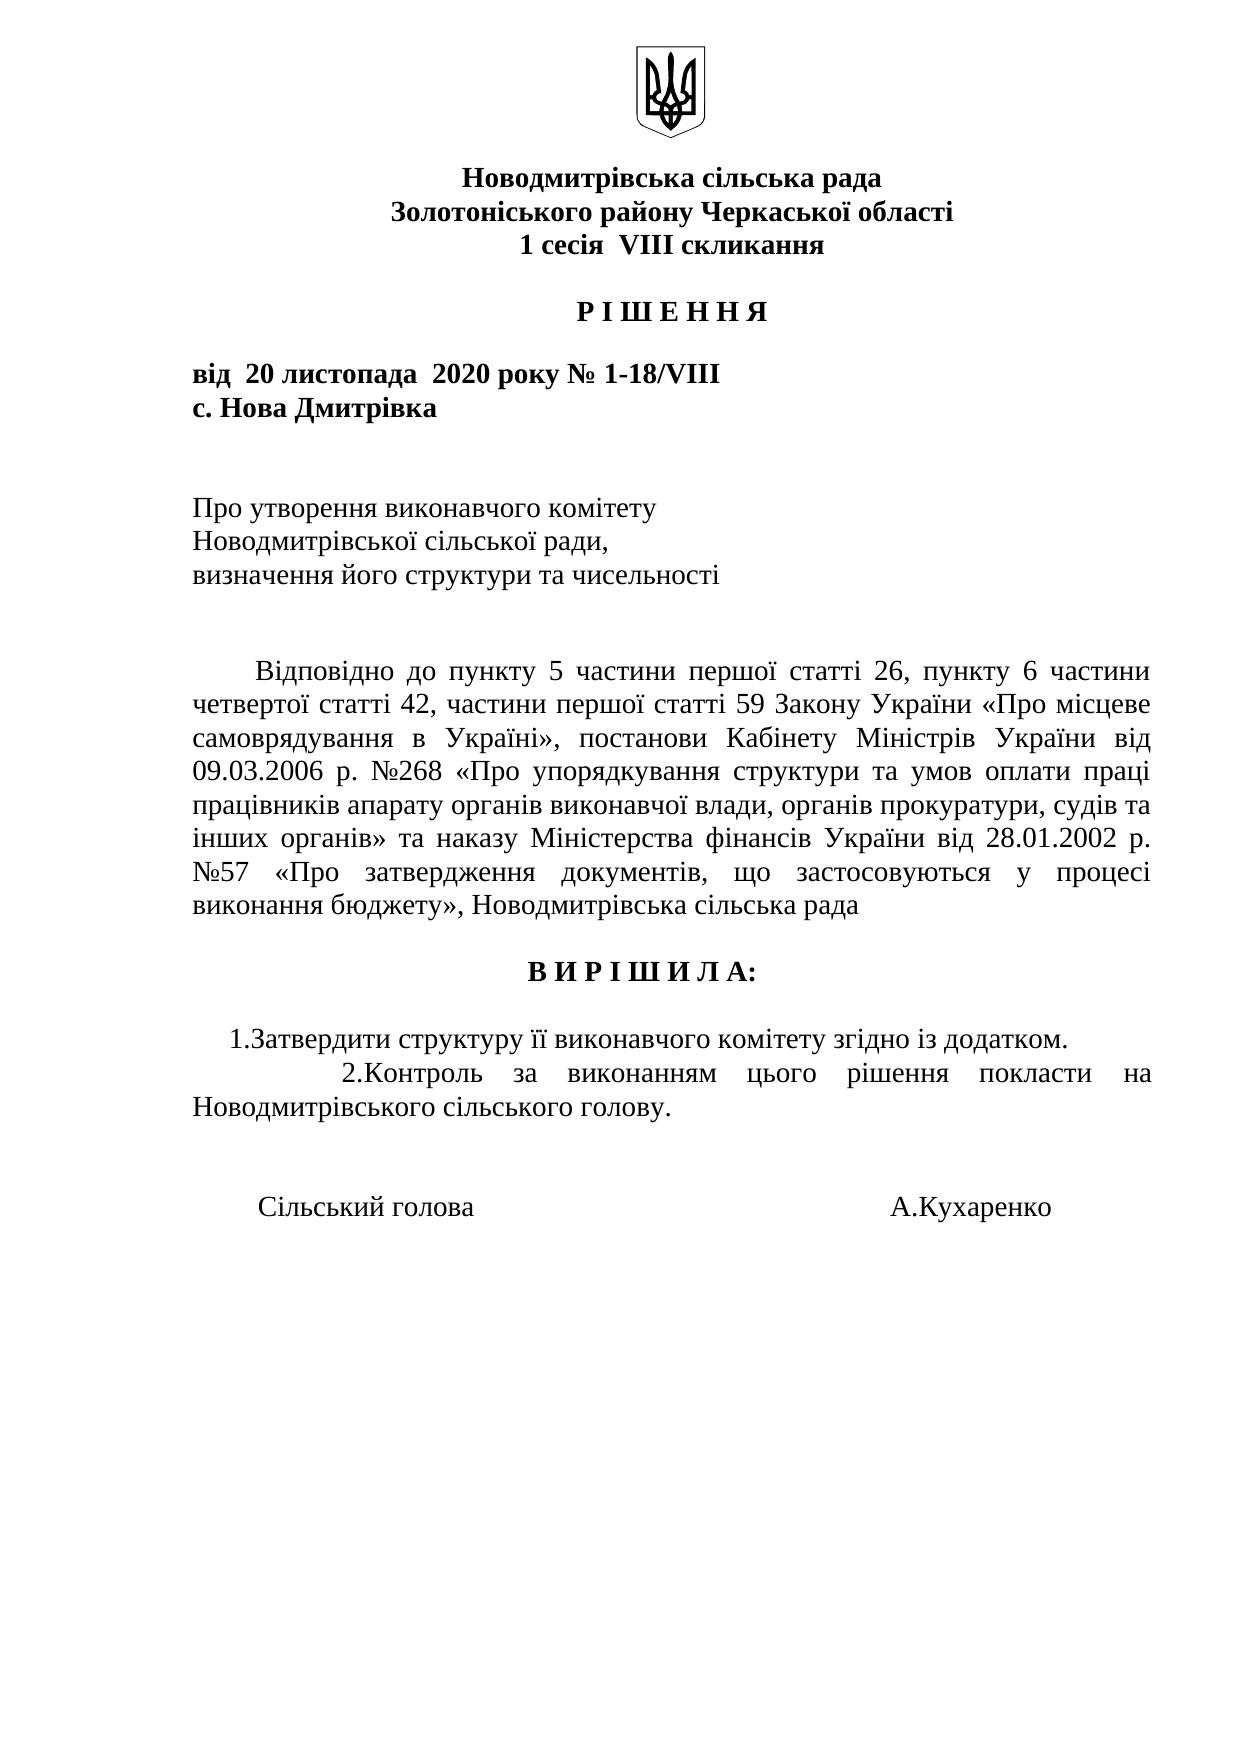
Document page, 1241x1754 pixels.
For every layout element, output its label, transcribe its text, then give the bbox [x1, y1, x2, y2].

text Відповідно до пункту 5 частини першої статті 26, пункту 6 частини четвертої статті 42, частини першої статті 59 Закону України «Про місцеве самоврядування в Україні», постанови Кабінету Міністрів України від 09.03.2006 р. №268 «Про упорядкування структури та умов оплати праці працівників апарату органів виконавчої влади, органів прокуратури, судів та інших органів» та наказу Міністерства фінансів України від 28.01.2002 р. №57 «Про затвердження документів, що застосовуються у процесі виконання бюджету», Новодмитрівська сільська рада [192, 653, 1152, 921]
text визначення його структури та чисельності [192, 557, 1152, 590]
text Новодмитрівської сільської ради, [192, 523, 1152, 557]
text Про утворення виконавчого комітету [192, 490, 1152, 523]
text В И Р І Ш И Л А: [192, 954, 1152, 988]
text 1 сесія VIІІ скликання [192, 227, 1152, 261]
text с. Нова Дмитрівка [192, 390, 1152, 423]
text 1.Затвердити структуру її виконавчого комітету згідно із додатком. [192, 1022, 1152, 1055]
text Сільський голова А.Кухаренко [192, 1189, 1152, 1223]
text від 20 листопада 2020 року № 1-18/VІІІ [192, 356, 1152, 390]
text 2.Контроль за виконанням цього рішення покласти на Новодмитрівського сільського голову. [192, 1055, 1152, 1122]
text Новодмитрівська сільська рада [192, 160, 1152, 194]
text Золотоніського району Черкаської області [192, 194, 1152, 227]
text Р І Ш Е Н Н Я [192, 294, 1152, 328]
